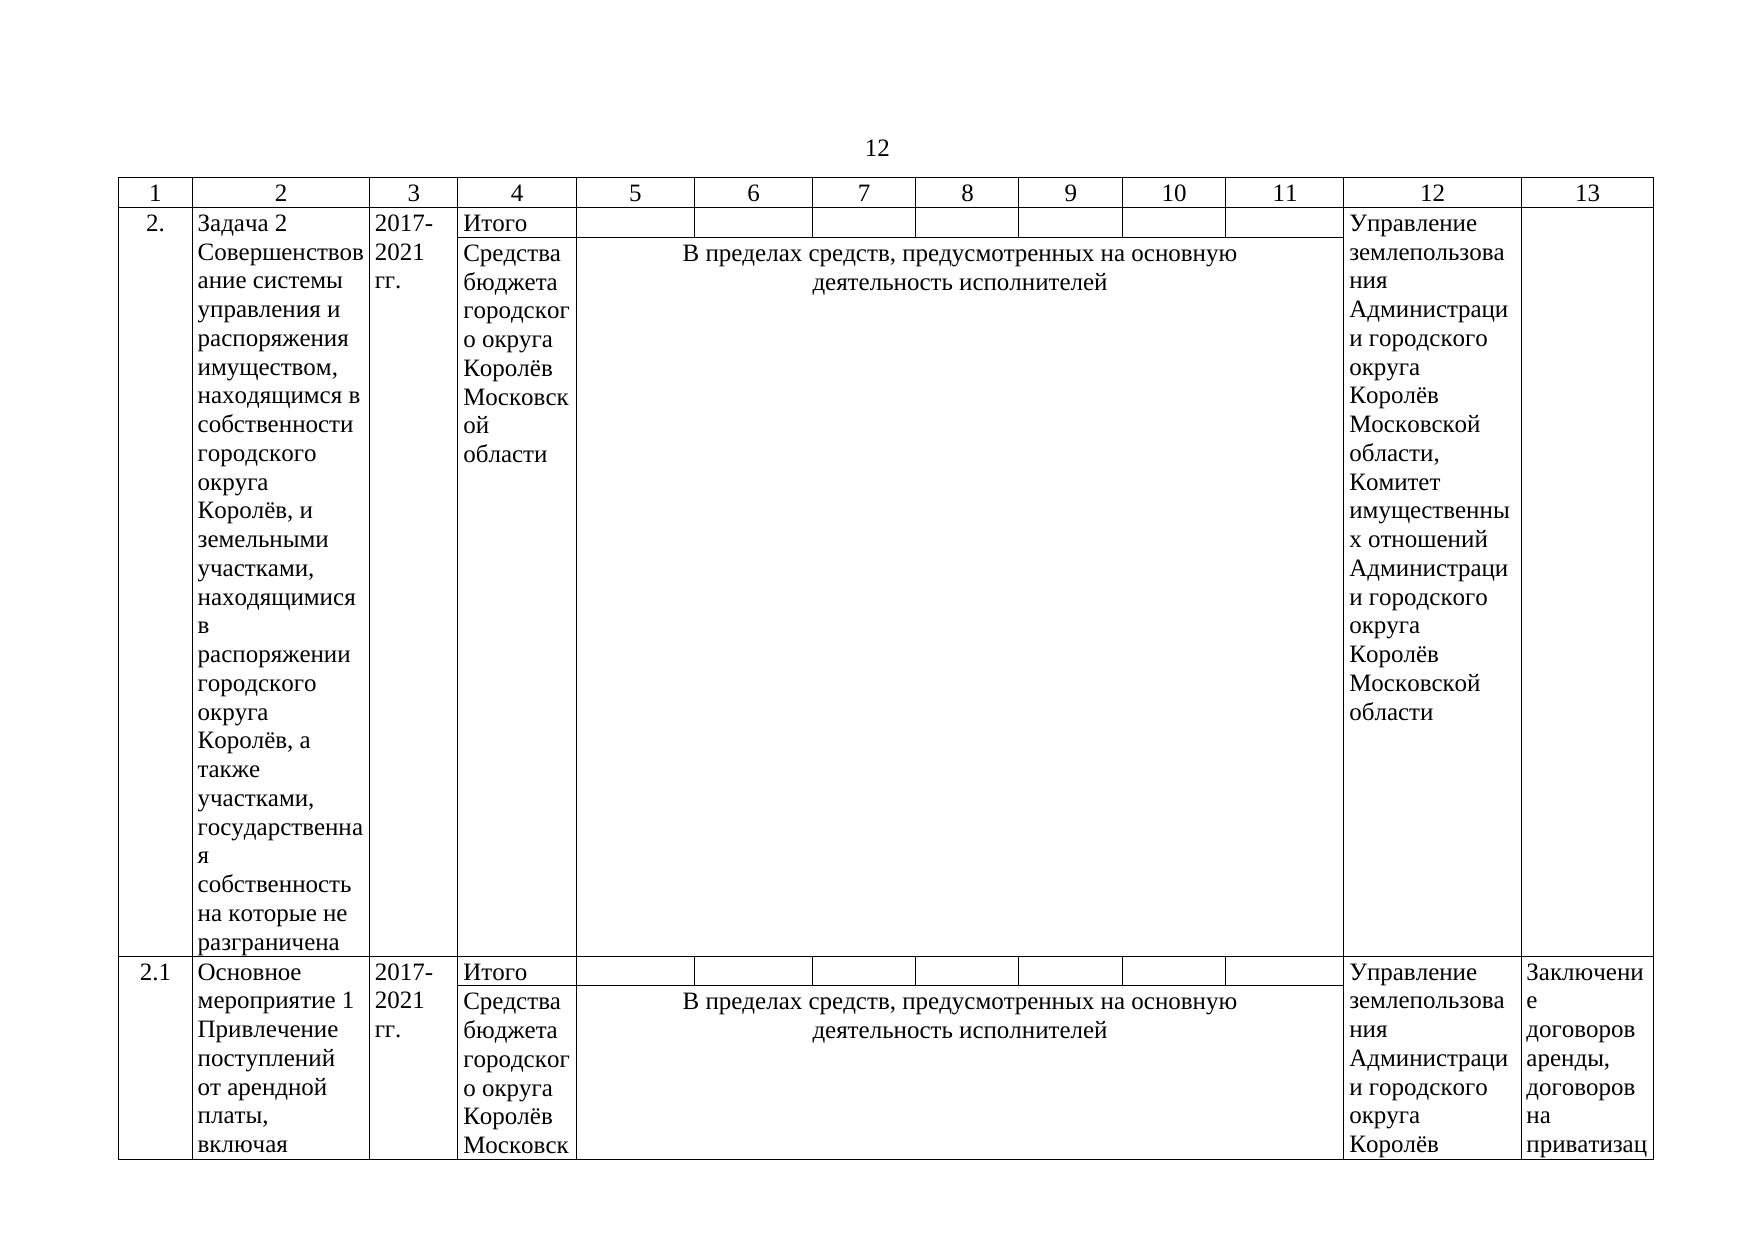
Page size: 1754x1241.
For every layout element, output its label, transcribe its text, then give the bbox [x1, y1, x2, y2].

table_cell 2017-2021 гг. [370, 957, 457, 1159]
table_cell Задача 2 Совершенствование системы управления и распоряжения имуществом, находящимся в собственности городского округа Королёв, и земельными участками, находящимися в распоряжении городского округа Королёв, а также участками, государственная собственность на которые не разграничена [193, 208, 369, 956]
table_header 4 [458, 178, 576, 207]
table_cell [695, 957, 812, 985]
table_header 2 [193, 178, 369, 207]
table_header 10 [1123, 178, 1225, 207]
table_cell [1019, 208, 1122, 237]
table_cell Итого [458, 208, 576, 237]
table_cell Заключение договоров аренды, договоров на приватизацию недвижимого имущества. [1522, 957, 1653, 1159]
table_cell [1226, 208, 1343, 237]
table_cell [1019, 957, 1122, 985]
table_cell 2. [119, 208, 192, 956]
table_cell [1226, 957, 1343, 985]
table_cell Управление землепользования Администрации городского округа Королёв Московской области, Комитет имущественных отношений Администрации городского округа Королёв Московской области [1344, 208, 1521, 956]
table_cell [1123, 957, 1225, 985]
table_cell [577, 238, 1343, 956]
table_cell [1522, 208, 1653, 956]
table_cell [813, 957, 915, 985]
table_header 13 [1522, 178, 1653, 207]
table_cell [813, 208, 915, 237]
table_cell [916, 957, 1018, 985]
table_cell Основное мероприятие 1 Привлечение поступлений от арендной платы, включая средства от продажи права аренды, поступлений от приватизации недвижимого имущества [193, 957, 369, 1159]
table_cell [577, 986, 1343, 1159]
table_cell [577, 957, 694, 985]
table_cell 2017-2021 гг. [370, 208, 457, 956]
table_cell Управление землепользования Администрации городского округа Королёв Московской области, Комитет имущественных отношений Администрации городского округа Королёв Московской области [1344, 957, 1521, 1159]
table_header 1 [119, 178, 192, 207]
table_header 11 [1226, 178, 1343, 207]
table_header 5 [577, 178, 694, 207]
table_header 6 [695, 178, 812, 207]
table_header 9 [1019, 178, 1122, 207]
table_header 7 [813, 178, 915, 207]
table_cell [1123, 208, 1225, 237]
table_cell Итого [458, 957, 576, 985]
table_cell [695, 208, 812, 237]
table_cell [577, 208, 694, 237]
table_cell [458, 986, 576, 1159]
table_cell [916, 208, 1018, 237]
table_header 12 [1344, 178, 1521, 207]
table_cell 2.1 [119, 957, 192, 1159]
table_header 3 [370, 178, 457, 207]
table_header 8 [916, 178, 1018, 207]
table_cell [458, 238, 576, 956]
